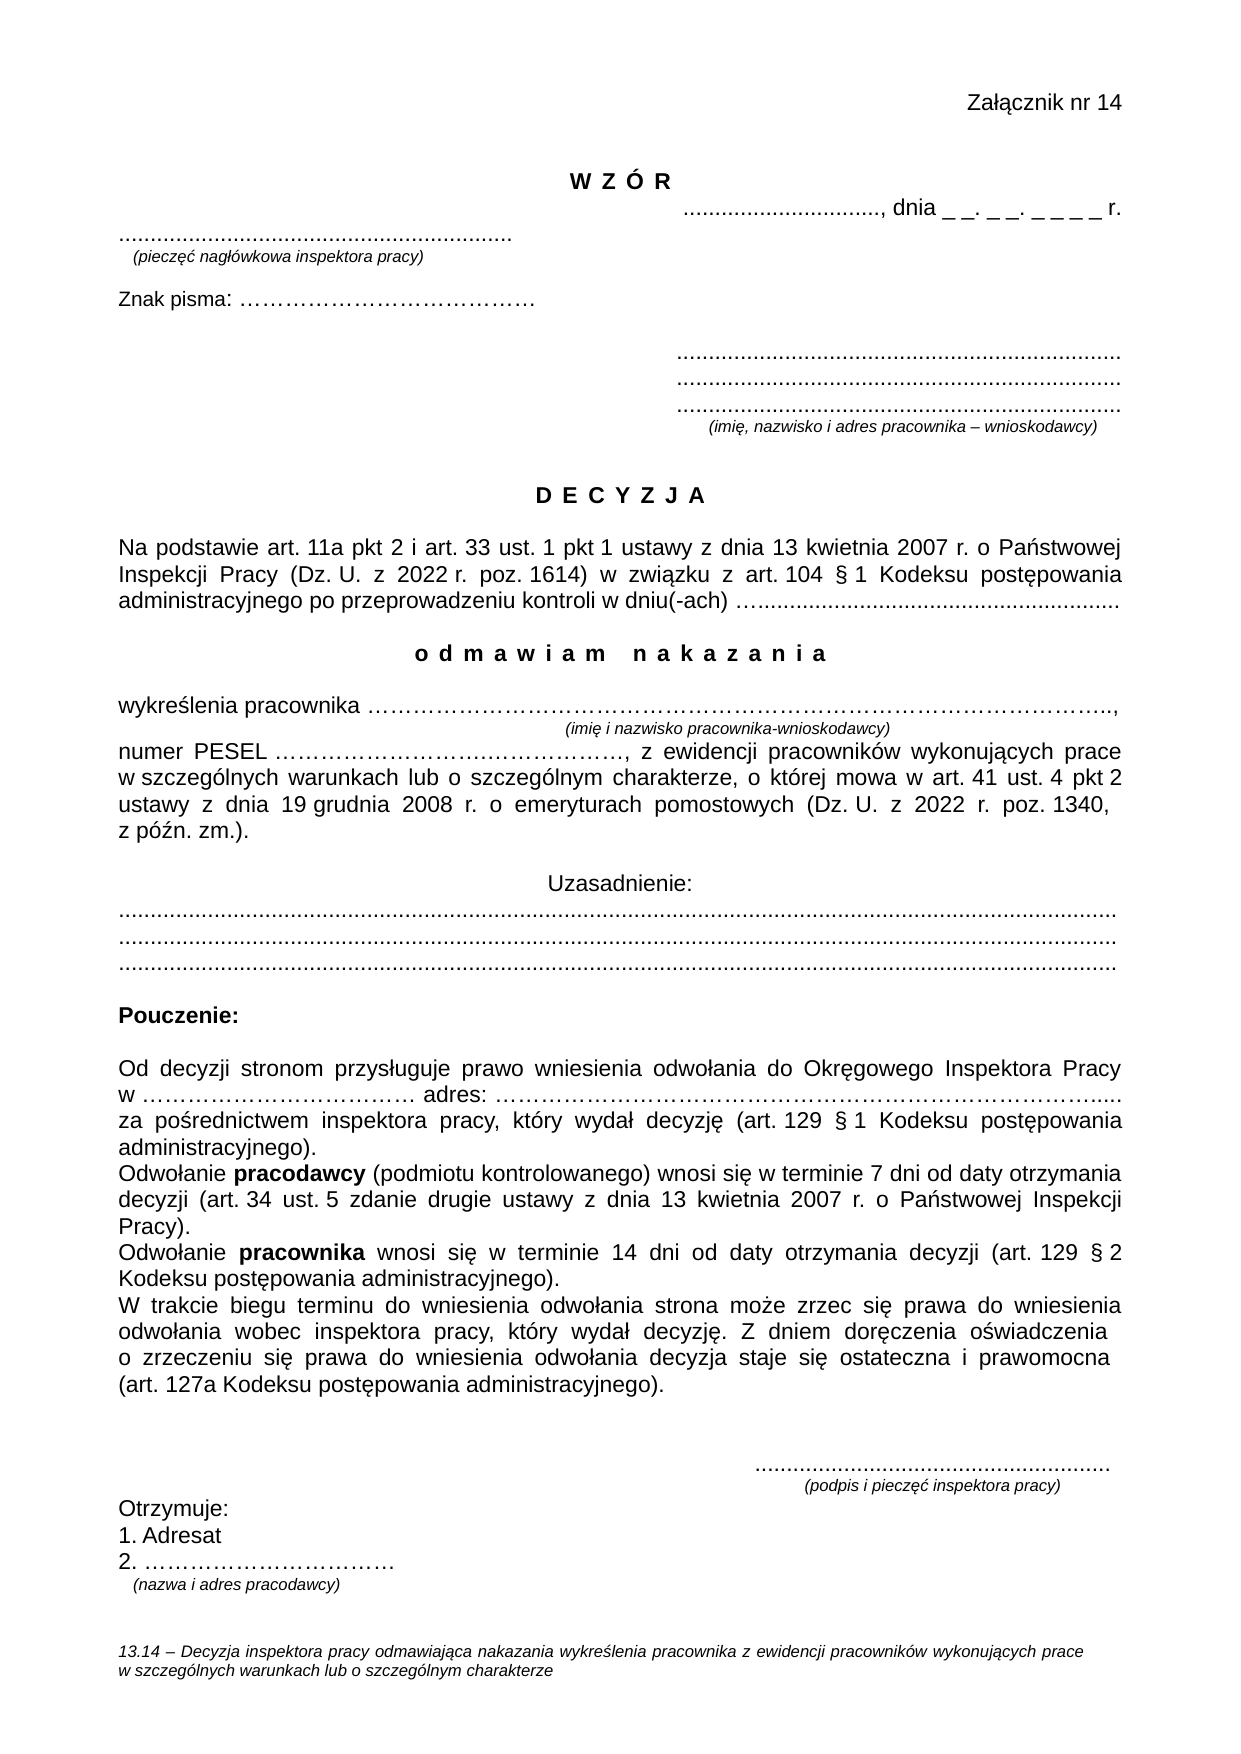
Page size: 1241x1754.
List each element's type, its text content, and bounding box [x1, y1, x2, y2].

text Otrzymuje: [118, 1495, 1122, 1522]
text .............................................................. [118, 220, 1122, 247]
text ..............................., dnia _ _. _ _. _ _ _ _ r. [118, 194, 1122, 220]
text ...................................................................... [118, 338, 1122, 364]
text ............................................................................................................................................................. [118, 896, 1122, 923]
text Załącznik nr 14 [118, 89, 1122, 115]
text Pouczenie: [118, 1002, 1122, 1028]
text (nazwa i adres pracodawcy) [118, 1574, 1122, 1593]
text odmawiam nakazania [118, 640, 1122, 666]
text (podpis i pieczęć inspektora pracy) [743, 1476, 1122, 1495]
text Uzasadnienie: [118, 870, 1122, 896]
text numer PESEL ……………………….………………, z ewidencji pracowników wykonujących prace w szczególnych warunkach lub o szczególnym charakterze, o której mowa w art. 41 ust. 4 pkt 2 ustawy z dnia 19 grudnia 2008 r. o emeryturach pomostowych (Dz. U. z 2022 r. poz. 1340, z późn. zm.). [118, 738, 1122, 844]
text ...................................................................... [118, 391, 1122, 417]
text (pieczęć nagłówkowa inspektora pracy) [118, 247, 1122, 266]
text Na podstawie art. 11a pkt 2 i art. 33 ust. 1 pkt 1 ustawy z dnia 13 kwietnia 2007 r. o Państwowej Inspekcji Pracy (Dz. U. z 2022 r. poz. 1614) w związku z art. 104 § 1 Kodeksu postępowania administracyjnego po przeprowadzeniu kontroli w dniu(-ach) …......................................................... [118, 534, 1122, 613]
text WZÓR [118, 168, 1122, 194]
text Odwołanie pracodawcy (podmiotu kontrolowanego) wnosi się w terminie 7 dni od daty otrzymania decyzji (art. 34 ust. 5 zdanie drugie ustawy z dnia 13 kwietnia 2007 r. o Państwowej Inspekcji Pracy). [118, 1160, 1122, 1239]
text Odwołanie pracownika wnosi się w terminie 14 dni od daty otrzymania decyzji (art. 129 § 2 Kodeksu postępowania administracyjnego). [118, 1239, 1122, 1292]
text (imię, nazwisko i adres pracownika – wnioskodawcy) [679, 417, 1122, 436]
text Znak pisma: ………………………………… [118, 285, 1122, 311]
text W trakcie biegu terminu do wniesienia odwołania strona może zrzec się prawa do wniesienia odwołania wobec inspektora pracy, który wydał decyzję. Z dniem doręczenia oświadczenia o zrzeczeniu się prawa do wniesienia odwołania decyzja staje się ostateczna i prawomocna (art. 127a Kodeksu postępowania administracyjnego). [118, 1292, 1122, 1397]
text wykreślenia pracownika …………………………………………………………………………………….., [118, 692, 1122, 719]
text ............................................................................................................................................................. [118, 923, 1122, 949]
text DECYZJA [118, 482, 1122, 508]
text ...................................................................... [118, 364, 1122, 391]
text 2. …………………………… [118, 1548, 1122, 1574]
text (imię i nazwisko pracownika-wnioskodawcy) [546, 719, 1122, 738]
text ............................................................................................................................................................. [118, 949, 1122, 975]
text 1. Adresat [118, 1522, 1122, 1548]
text ........................................................ [743, 1450, 1122, 1476]
text Od decyzji stronom przysługuje prawo wniesienia odwołania do Okręgowego Inspektora Pracy w ……………………………… adres: ……………………………………………………………………..... za pośrednictwem inspektora pracy, który wydał decyzję (art. 129 § 1 Kodeksu postępowania administracyjnego). [118, 1054, 1122, 1160]
